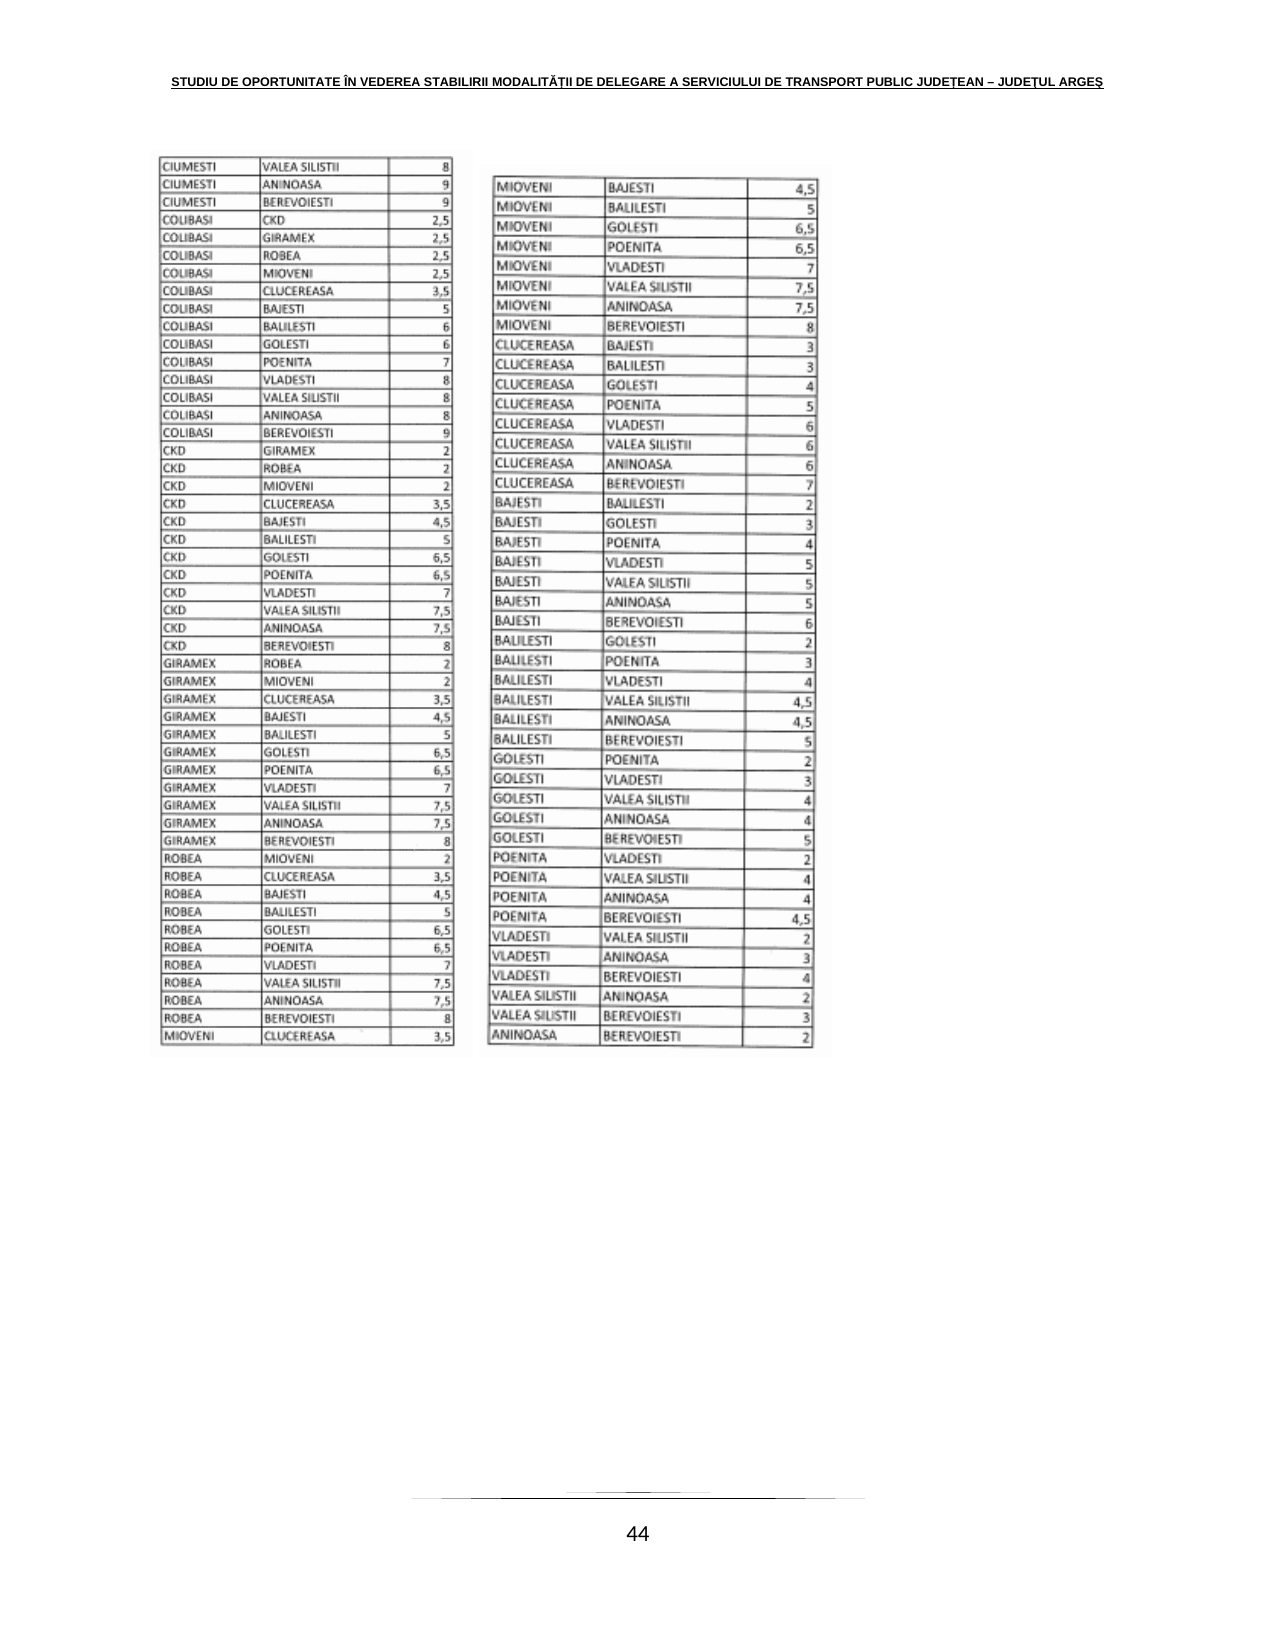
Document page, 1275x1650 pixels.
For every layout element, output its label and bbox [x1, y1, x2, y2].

picture [479, 164, 832, 1057]
picture [150, 150, 473, 1057]
